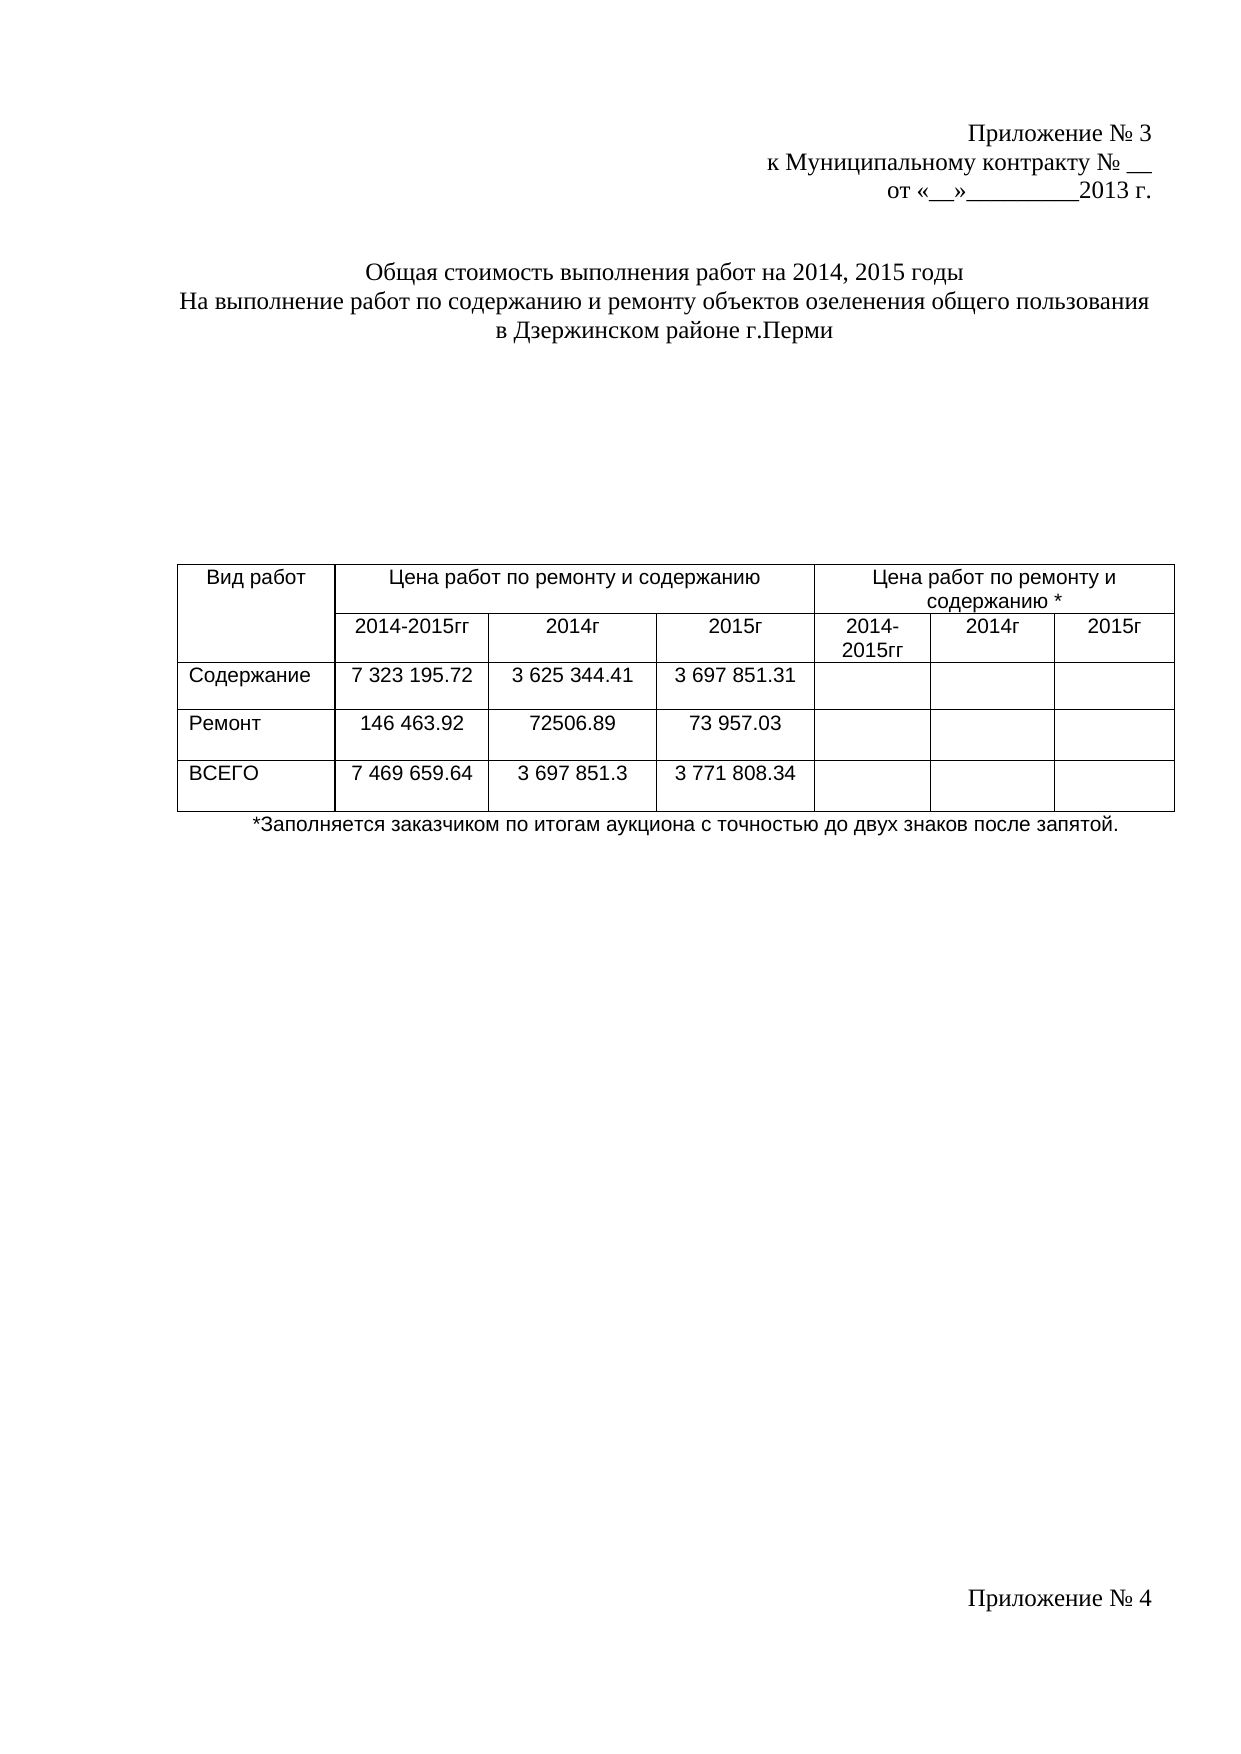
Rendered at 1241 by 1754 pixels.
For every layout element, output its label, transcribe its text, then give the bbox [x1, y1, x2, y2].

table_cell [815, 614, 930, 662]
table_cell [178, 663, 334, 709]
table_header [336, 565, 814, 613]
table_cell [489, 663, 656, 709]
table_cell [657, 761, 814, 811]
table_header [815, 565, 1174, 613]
text Общая стоимость выполнения работ на 2014, 2015 годы [177, 257, 1152, 286]
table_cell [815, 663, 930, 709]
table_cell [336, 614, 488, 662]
text от «__»_________2013 г. [177, 176, 1152, 204]
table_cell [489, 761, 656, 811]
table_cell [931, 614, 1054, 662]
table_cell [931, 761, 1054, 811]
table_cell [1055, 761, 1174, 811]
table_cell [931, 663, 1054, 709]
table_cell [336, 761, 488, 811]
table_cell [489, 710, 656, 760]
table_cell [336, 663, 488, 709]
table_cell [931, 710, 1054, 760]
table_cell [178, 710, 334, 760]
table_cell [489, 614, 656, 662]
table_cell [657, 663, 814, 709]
list *Заполняется заказчиком по итогам аукциона с точностью до двух знаков после запятой. [252, 812, 1152, 836]
text Приложение № 4 [177, 1583, 1152, 1612]
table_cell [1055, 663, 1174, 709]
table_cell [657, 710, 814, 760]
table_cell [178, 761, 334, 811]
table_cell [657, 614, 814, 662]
text Приложение № 3 [177, 118, 1152, 147]
text к Муниципальному контракту № __ [177, 147, 1152, 176]
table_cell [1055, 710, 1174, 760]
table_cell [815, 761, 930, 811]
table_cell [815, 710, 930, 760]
text На выполнение работ по содержанию и ремонту объектов озеленения общего пользования в Дзержинском районе г.Перми [177, 286, 1152, 343]
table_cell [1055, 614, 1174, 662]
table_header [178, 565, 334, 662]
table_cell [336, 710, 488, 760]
